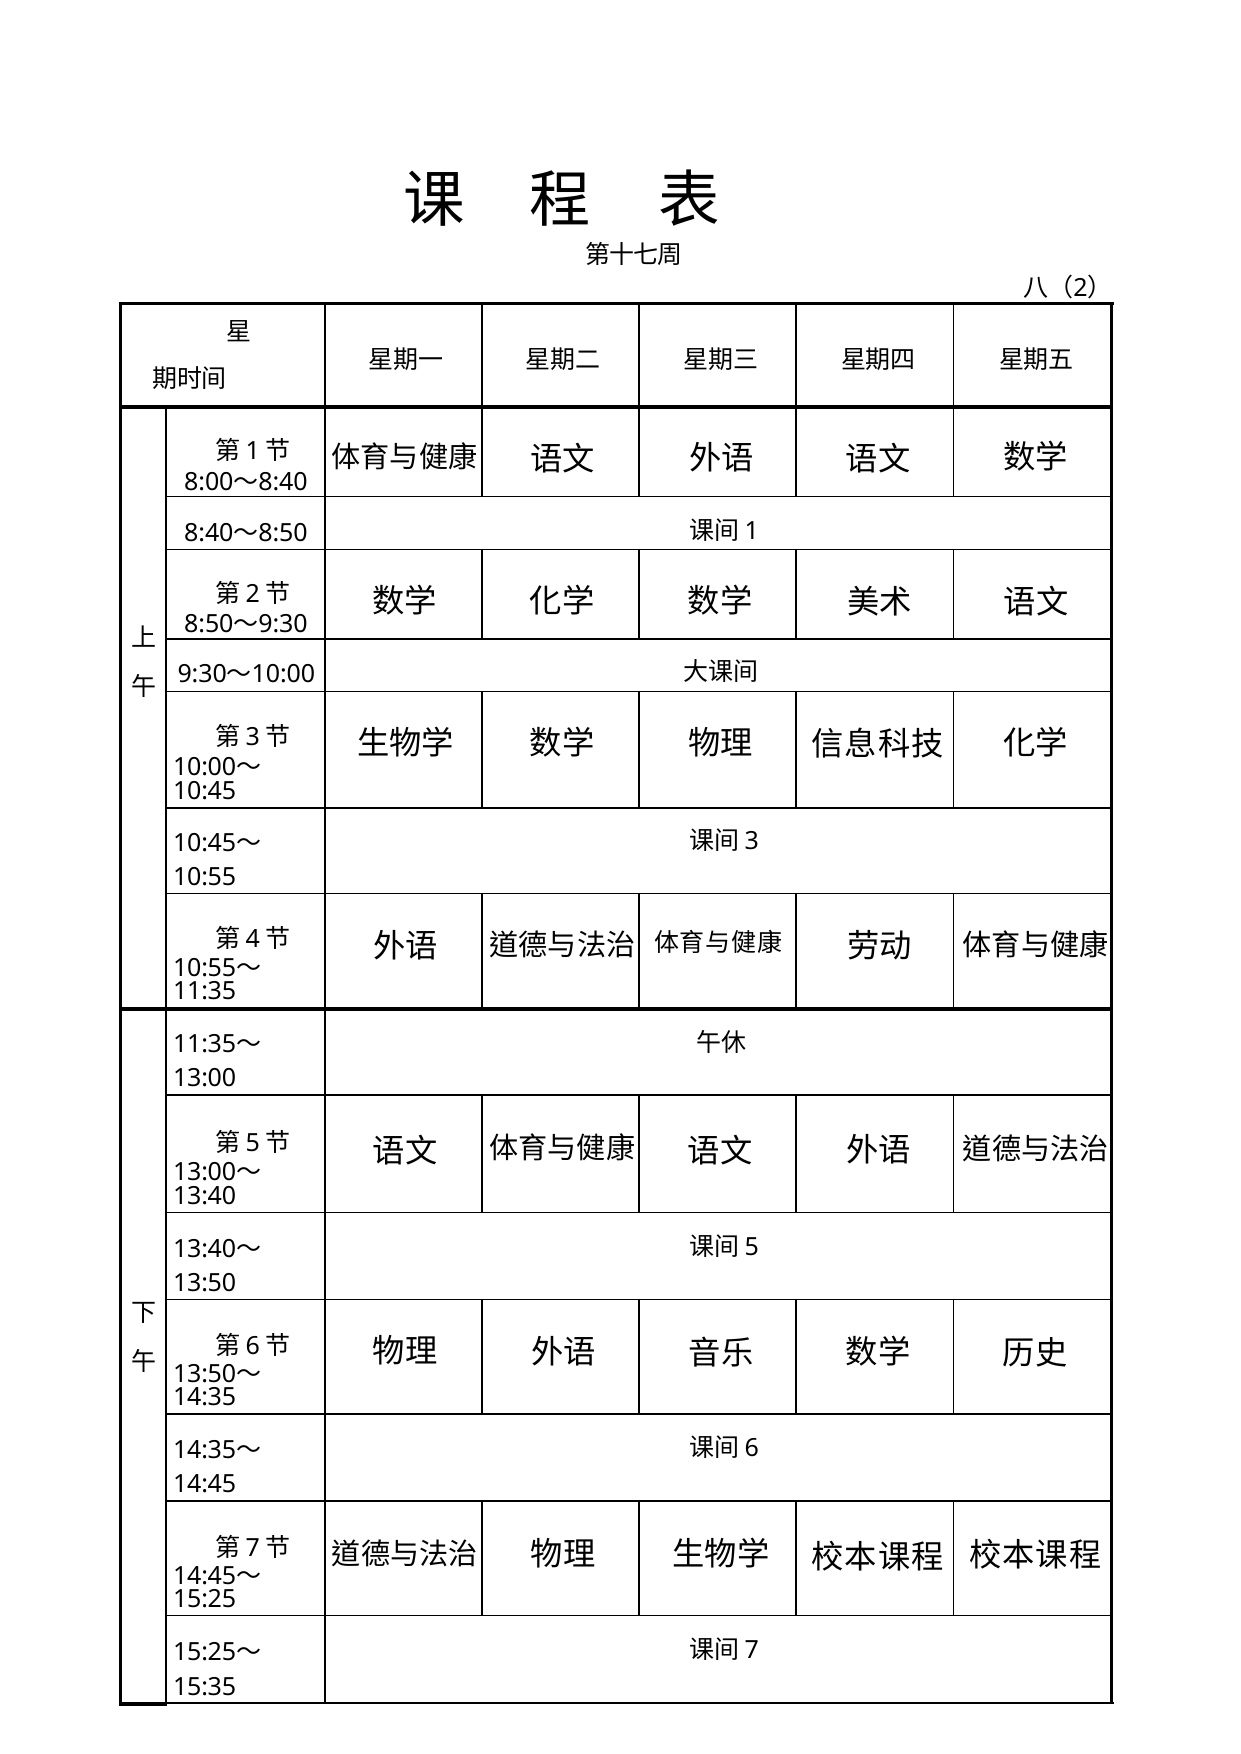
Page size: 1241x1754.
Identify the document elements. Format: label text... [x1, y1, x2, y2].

table_cell 语文 [797, 409, 953, 496]
table_cell 语文 [483, 409, 638, 496]
table_cell 道德与法治 [954, 1096, 1110, 1212]
table_cell 外语 [483, 1300, 638, 1413]
table_cell 课间6 [326, 1415, 1110, 1500]
table_cell 体育与健康 [483, 1096, 638, 1212]
table_header 星期时间 [122, 305, 324, 405]
table_cell 14:35～14:45 [167, 1415, 324, 1500]
table_cell 第5节 13:00～13:40 [167, 1096, 324, 1212]
table_cell 外语 [640, 409, 795, 496]
table_cell 上 午 [122, 409, 165, 1007]
text 第十七周 [585, 237, 1116, 271]
table_cell 数学 [483, 692, 638, 807]
table_cell 课间7 [326, 1616, 1110, 1702]
table_header 星期一 [326, 305, 481, 405]
table_cell 数学 [640, 550, 795, 638]
table_cell 13:40～13:50 [167, 1213, 324, 1298]
table_cell 第3节 10:00～10:45 [167, 692, 324, 807]
table_cell 道德与法治 [326, 1502, 481, 1614]
table_cell 下 午 [122, 1011, 165, 1702]
table_cell 体育与健康 [954, 894, 1110, 1007]
table_cell 大课间 [326, 640, 1110, 691]
table_cell 美术 [797, 550, 953, 638]
table_cell 10:45～10:55 [167, 809, 324, 893]
table_cell 第2节 8:50～9:30 [167, 550, 324, 638]
text 课 程 表 [403, 159, 1116, 237]
table_cell 第7节 14:45～15:25 [167, 1502, 324, 1614]
table_cell 8:40～8:50 [167, 497, 324, 548]
table_cell 课间1 [326, 497, 1110, 548]
table_cell 语文 [640, 1096, 795, 1212]
table_cell 化学 [483, 550, 638, 638]
table_cell 15:25～15:35 [167, 1616, 324, 1702]
table_cell 课间5 [326, 1213, 1110, 1298]
table_cell 数学 [326, 550, 481, 638]
table_cell 物理 [640, 692, 795, 807]
table_cell 信息科技 [797, 692, 953, 807]
table_cell 数学 [954, 409, 1110, 496]
table_cell 历史 [954, 1300, 1110, 1413]
table_cell 校本课程 [797, 1502, 953, 1614]
table_cell 外语 [326, 894, 481, 1007]
text 八（2） [120, 275, 1112, 302]
table_cell 音乐 [640, 1300, 795, 1413]
table_cell 语文 [326, 1096, 481, 1212]
table_cell 第6节 13:50～14:35 [167, 1300, 324, 1413]
table_cell 第1节 8:00～8:40 [167, 409, 324, 496]
table_cell 物理 [483, 1502, 638, 1614]
table_header 星期五 [954, 305, 1110, 405]
table_cell 道德与法治 [483, 894, 638, 1007]
table_cell 体育与健康 [640, 894, 795, 1007]
table_cell 第4节 10:55～11:35 [167, 894, 324, 1007]
table_header 星期四 [797, 305, 953, 405]
table_cell 化学 [954, 692, 1110, 807]
table_cell 课间3 [326, 809, 1110, 893]
table_cell 体育与健康 [326, 409, 481, 496]
table_cell 外语 [797, 1096, 953, 1212]
table_cell 11:35～13:00 [167, 1011, 324, 1094]
table_cell 数学 [797, 1300, 953, 1413]
table_cell 午休 [326, 1011, 1110, 1094]
table_cell 劳动 [797, 894, 953, 1007]
table_header 星期三 [640, 305, 795, 405]
table_cell 物理 [326, 1300, 481, 1413]
table_cell 生物学 [326, 692, 481, 807]
table_cell 校本课程 [954, 1502, 1110, 1614]
table_header 星期二 [483, 305, 638, 405]
table_cell 生物学 [640, 1502, 795, 1614]
table_cell 9:30～10:00 [167, 640, 324, 691]
table_cell 语文 [954, 550, 1110, 638]
